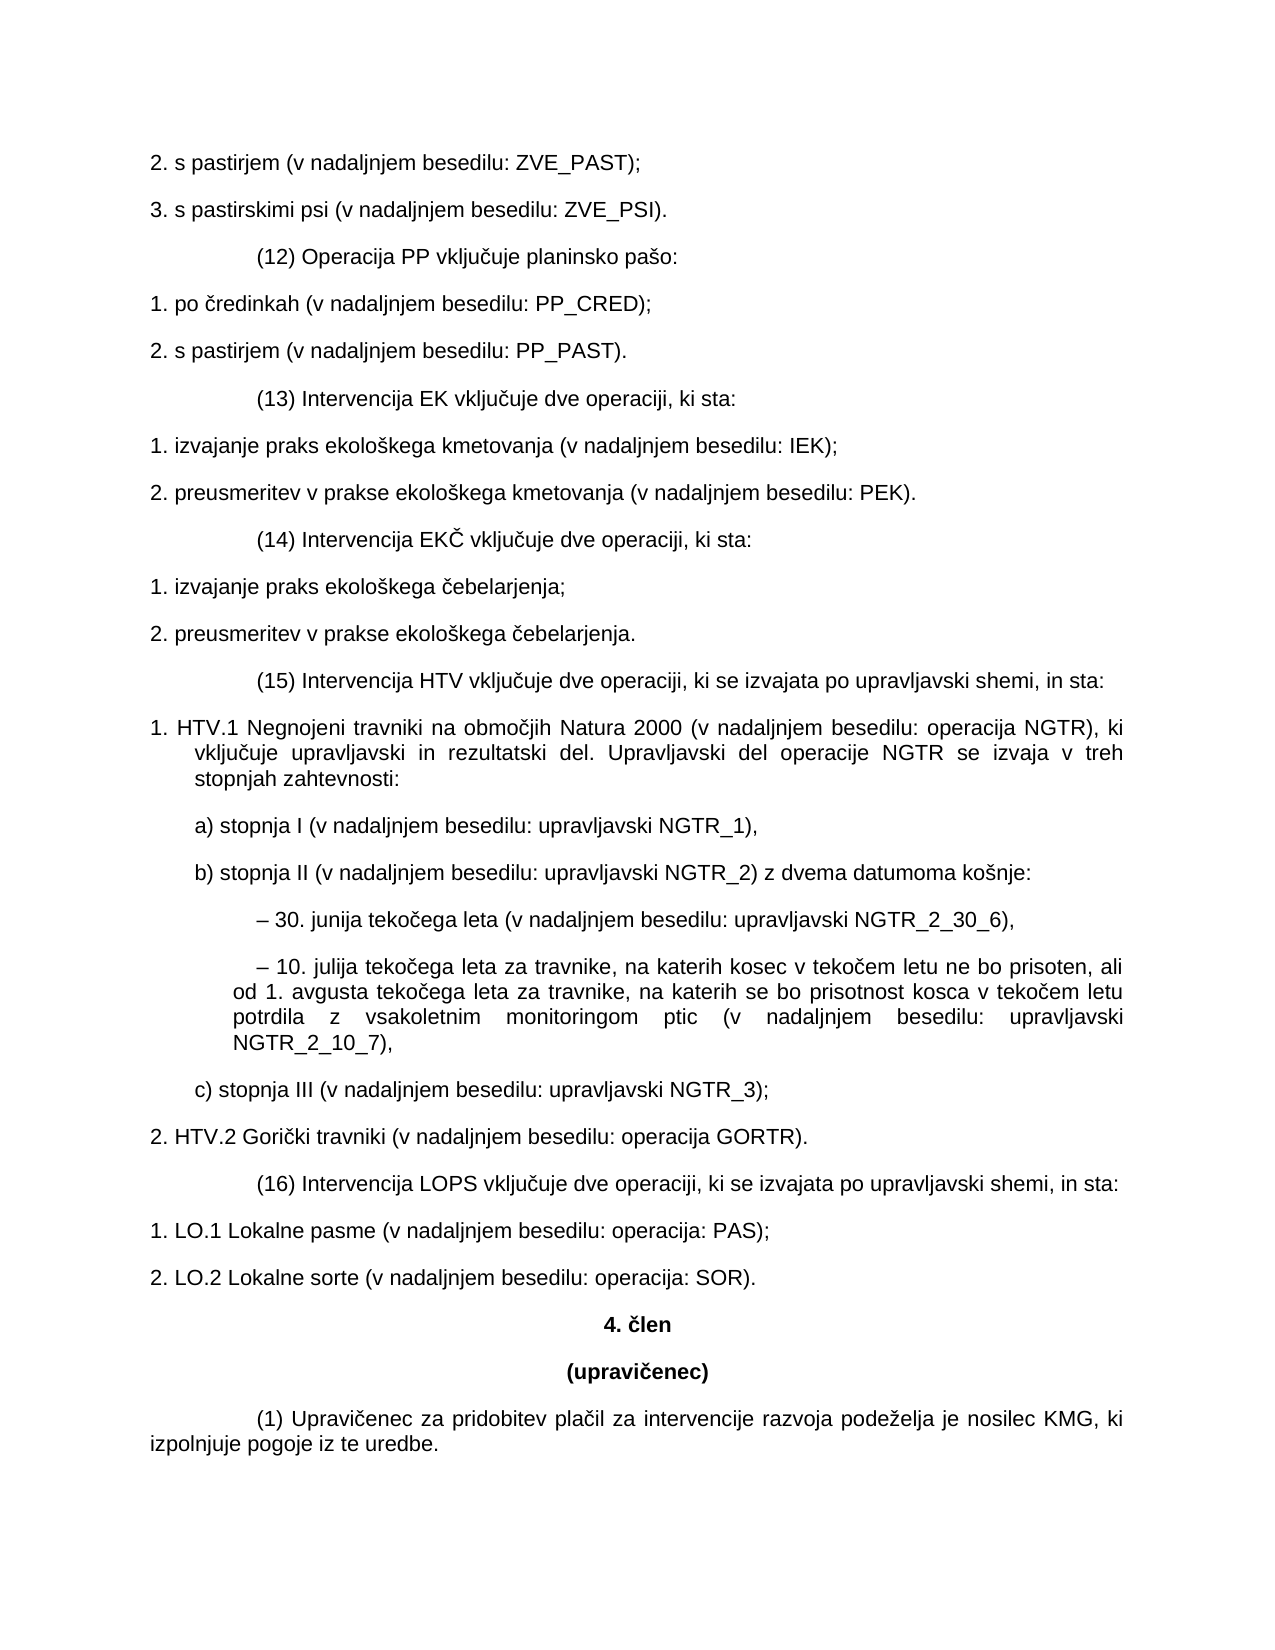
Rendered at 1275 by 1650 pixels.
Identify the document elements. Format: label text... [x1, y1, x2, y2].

text 2. preusmeritev v prakse ekološkega čebelarjenja. [150, 621, 1125, 646]
text 1. po čredinkah (v nadaljnjem besedilu: PP_CRED); [150, 291, 1125, 316]
text (13) Intervencija EK vključuje dve operaciji, ki sta: [150, 385, 1125, 411]
text 3. s pastirskimi psi (v nadaljnjem besedilu: ZVE_PSI). [150, 197, 1125, 222]
text a) stopnja I (v nadaljnjem besedilu: upravljavski NGTR_1), [194, 812, 1125, 838]
text 2. LO.2 Lokalne sorte (v nadaljnjem besedilu: operacija: SOR). [150, 1265, 1125, 1290]
text – 10. julija tekočega leta za travnike, na katerih kosec v tekočem letu ne bo prisoten, ali od 1. avgusta tekočega leta za travnike, na katerih se bo prisotnost kosca v tekočem letu potrdila z vsakoletnim monitoringom ptic (v nadaljnjem besedilu: upravljavski NGTR_2_10_7), [233, 954, 1125, 1054]
text 1. HTV.1 Negnojeni travniki na območjih Natura 2000 (v nadaljnjem besedilu: operacija NGTR), ki vključuje upravljavski in rezultatski del. Upravljavski del operacije NGTR se izvaja v treh stopnjah zahtevnosti: [150, 715, 1125, 791]
text (14) Intervencija EKČ vključuje dve operaciji, ki sta: [150, 527, 1125, 552]
text (12) Operacija PP vključuje planinsko pašo: [150, 244, 1125, 269]
text 1. izvajanje praks ekološkega čebelarjenja; [150, 574, 1125, 599]
text 2. s pastirjem (v nadaljnjem besedilu: ZVE_PAST); [150, 150, 1125, 175]
text 2. HTV.2 Gorički travniki (v nadaljnjem besedilu: operacija GORTR). [150, 1123, 1125, 1149]
text 2. s pastirjem (v nadaljnjem besedilu: PP_PAST). [150, 338, 1125, 363]
text (16) Intervencija LOPS vključuje dve operaciji, ki se izvajata po upravljavski shemi, in sta: [150, 1171, 1125, 1196]
text b) stopnja II (v nadaljnjem besedilu: upravljavski NGTR_2) z dvema datumoma košnje: [194, 859, 1125, 885]
text 4. člen [150, 1291, 1125, 1337]
text c) stopnja III (v nadaljnjem besedilu: upravljavski NGTR_3); [194, 1076, 1125, 1102]
text 2. preusmeritev v prakse ekološkega kmetovanja (v nadaljnjem besedilu: PEK). [150, 479, 1125, 505]
text (15) Intervencija HTV vključuje dve operaciji, ki se izvajata po upravljavski shemi, in sta: [150, 668, 1125, 693]
text 1. LO.1 Lokalne pasme (v nadaljnjem besedilu: operacija: PAS); [150, 1218, 1125, 1243]
text – 30. junija tekočega leta (v nadaljnjem besedilu: upravljavski NGTR_2_30_6), [233, 907, 1125, 932]
text (1) Upravičenec za pridobitev plačil za intervencije razvoja podeželja je nosilec KMG, ki izpolnjuje pogoje iz te uredbe. [150, 1406, 1125, 1456]
text (upravičenec) [150, 1338, 1125, 1384]
text 1. izvajanje praks ekološkega kmetovanja (v nadaljnjem besedilu: IEK); [150, 432, 1125, 458]
